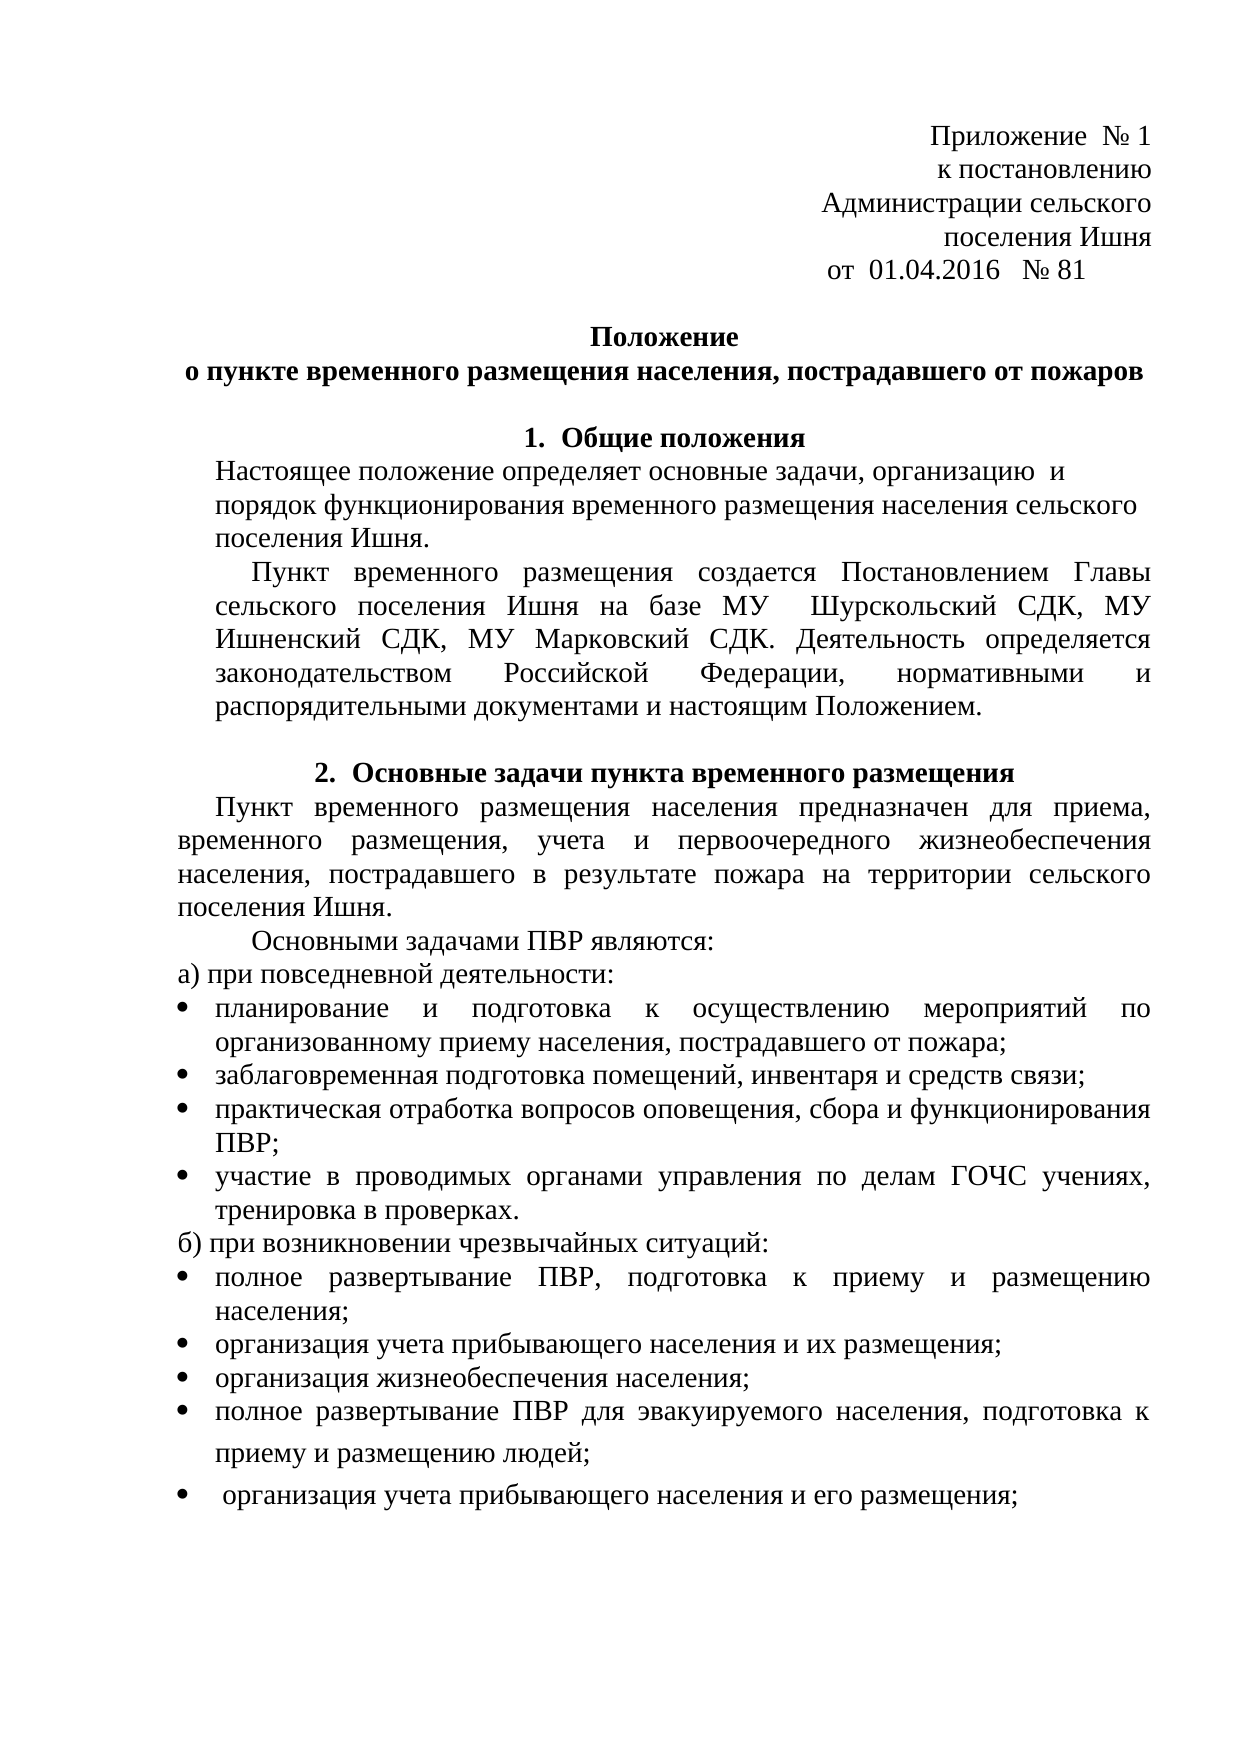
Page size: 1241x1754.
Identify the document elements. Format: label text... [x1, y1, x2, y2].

list заблаговременная подготовка помещений, инвентаря и средств связи; [177, 1057, 1152, 1091]
list организация жизнеобеспечения населения; [177, 1360, 1152, 1393]
text от 01.04.2016 № 81 [768, 252, 1152, 286]
text Пункт временного размещения населения предназначен для приема, временного размещения, учета и первоочередного жизнеобеспечения населения, пострадавшего в результате пожара на территории сельского поселения Ишня. [177, 789, 1152, 923]
list планирование и подготовка к осуществлению мероприятий по организованному приему населения, пострадавшего от пожара; [177, 990, 1152, 1057]
text б) при возникновении чрезвычайных ситуаций: [177, 1225, 1152, 1259]
list полное развертывание ПВР для эвакуируемого населения, подготовка к приему и размещению людей; [177, 1393, 1150, 1469]
text а) при повседневной деятельности: [177, 957, 1152, 990]
list участие в проводимых органами управления по делам ГОЧС учениях, тренировка в проверках. [177, 1158, 1152, 1225]
text Основными задачами ПВР являются: [177, 923, 1152, 957]
list организация учета прибывающего населения и их размещения; [177, 1326, 1152, 1360]
list Настоящее положение определяет основные задачи, организацию и порядок функционирования временного размещения населения сельского поселения Ишня. [215, 453, 1152, 554]
list Общие положения [177, 420, 1152, 453]
list полное развертывание ПВР, подготовка к приему и размещению населения; [177, 1259, 1152, 1326]
list Основные задачи пункта временного размещения [177, 755, 1152, 789]
text о пункте временного размещения населения, пострадавшего от пожаров [177, 353, 1152, 386]
text к постановлению Администрации сельского поселения Ишня [768, 152, 1152, 252]
list организация учета прибывающего населения и его размещения; [177, 1477, 1150, 1511]
list практическая отработка вопросов оповещения, сбора и функционирования ПВР; [177, 1091, 1152, 1158]
text Положение [177, 319, 1152, 353]
list Пункт временного размещения создается Постановлением Главы сельского поселения Ишня на базе МУ Шурскольский СДК, МУ Ишненский СДК, МУ Марковский СДК. Деятельность определяется законодательством Российской Федерации, нормативными и распорядительными документами и настоящим Положением. [215, 554, 1152, 722]
text Приложение № 1 [177, 118, 1152, 152]
